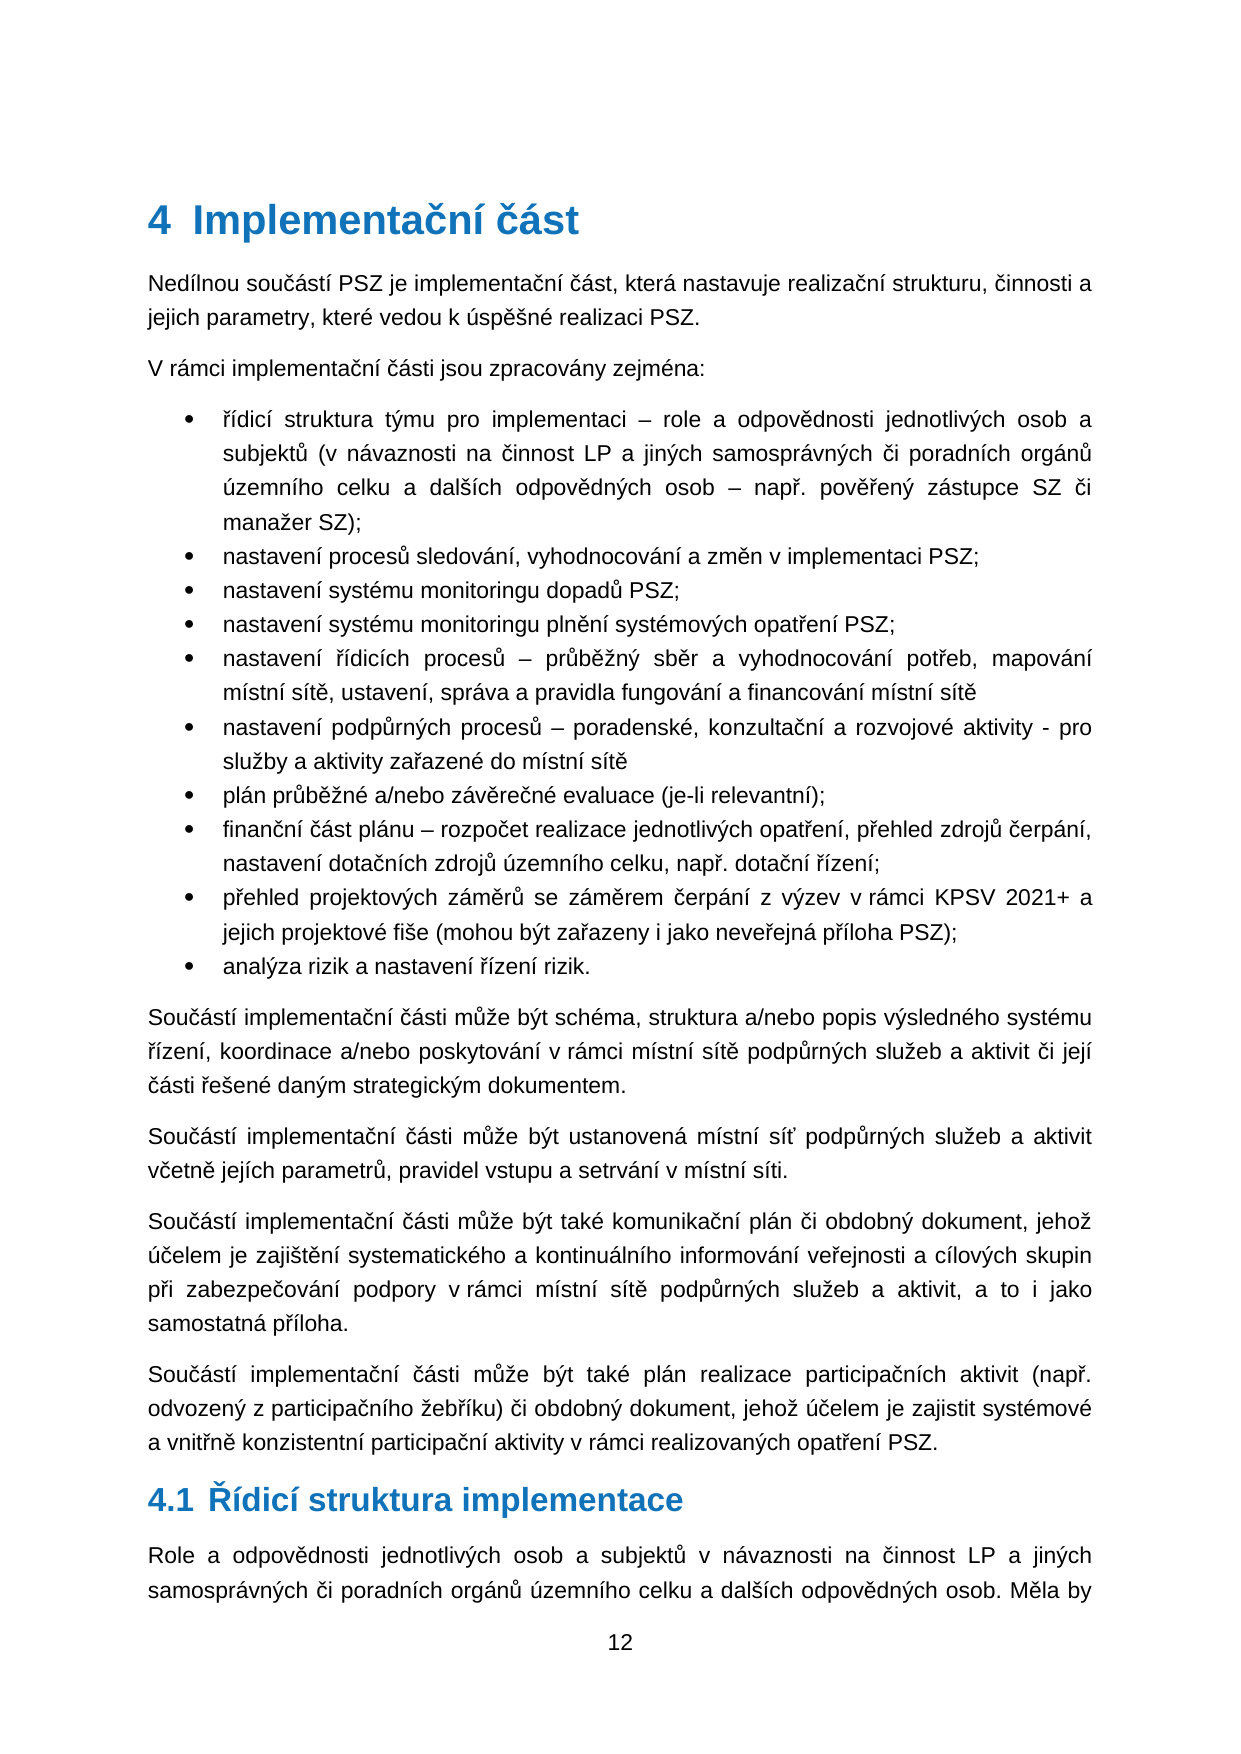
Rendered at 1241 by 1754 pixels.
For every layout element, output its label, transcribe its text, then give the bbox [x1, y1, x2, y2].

subtitle Řídicí struktura implementace [148, 1480, 1093, 1518]
list řídicí struktura týmu pro implementaci – role a odpovědnosti jednotlivých osob a subjektů (v návaznosti na činnost LP a jiných samosprávných či poradních orgánů územního celku a dalších odpovědných osob – např. pověřený zástupce SZ či manažer SZ); [185, 406, 1093, 535]
text Nedílnou součástí PSZ je implementační část, která nastavuje realizační strukturu, činnosti a jejich parametry, které vedou k úspěšné realizaci PSZ. [148, 270, 1093, 331]
list nastavení systému monitoringu plnění systémových opatření PSZ; [185, 611, 1093, 637]
subtitle Implementační část [148, 195, 1093, 243]
text Součástí implementační části může být ustanovená místní síť podpůrných služeb a aktivit včetně jejích parametrů, pravidel vstupu a setrvání v místní síti. [148, 1123, 1093, 1183]
text Součástí implementační části může být také plán realizace participačních aktivit (např. odvozený z participačního žebříku) či obdobný dokument, jehož účelem je zajistit systémové a vnitřně konzistentní participační aktivity v rámci realizovaných opatření PSZ. [148, 1361, 1093, 1456]
text Součástí implementační části může být schéma, struktura a/nebo popis výsledného systému řízení, koordinace a/nebo poskytování v rámci místní sítě podpůrných služeb a aktivit či její části řešené daným strategickým dokumentem. [148, 1003, 1093, 1098]
list nastavení systému monitoringu dopadů PSZ; [185, 577, 1093, 603]
list analýza rizik a nastavení řízení rizik. [185, 953, 1093, 979]
text Součástí implementační části může být také komunikační plán či obdobný dokument, jehož účelem je zajištění systematického a kontinuálního informování veřejnosti a cílových skupin při zabezpečování podpory v rámci místní sítě podpůrných služeb a aktivit, a to i jako samostatná příloha. [148, 1208, 1093, 1336]
list nastavení procesů sledování, vyhodnocování a změn v implementaci PSZ; [185, 543, 1093, 569]
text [148, 1542, 1093, 1603]
list nastavení podpůrných procesů – poradenské, konzultační a rozvojové aktivity - pro služby a aktivity zařazené do místní sítě [185, 713, 1093, 774]
text V rámci implementační části jsou zpracovány zejména: [148, 355, 1093, 381]
list nastavení řídicích procesů – průběžný sběr a vyhodnocování potřeb, mapování místní sítě, ustavení, správa a pravidla fungování a financování místní sítě [185, 645, 1093, 706]
list finanční část plánu – rozpočet realizace jednotlivých opatření, přehled zdrojů čerpání, nastavení dotačních zdrojů územního celku, např. dotační řízení; [185, 816, 1093, 876]
list přehled projektových záměrů se záměrem čerpání z výzev v rámci KPSV 2021+ a jejich projektové fiše (mohou být zařazeny i jako neveřejná příloha PSZ); [185, 884, 1093, 945]
list plán průběžné a/nebo závěrečné evaluace (je-li relevantní); [185, 782, 1093, 808]
